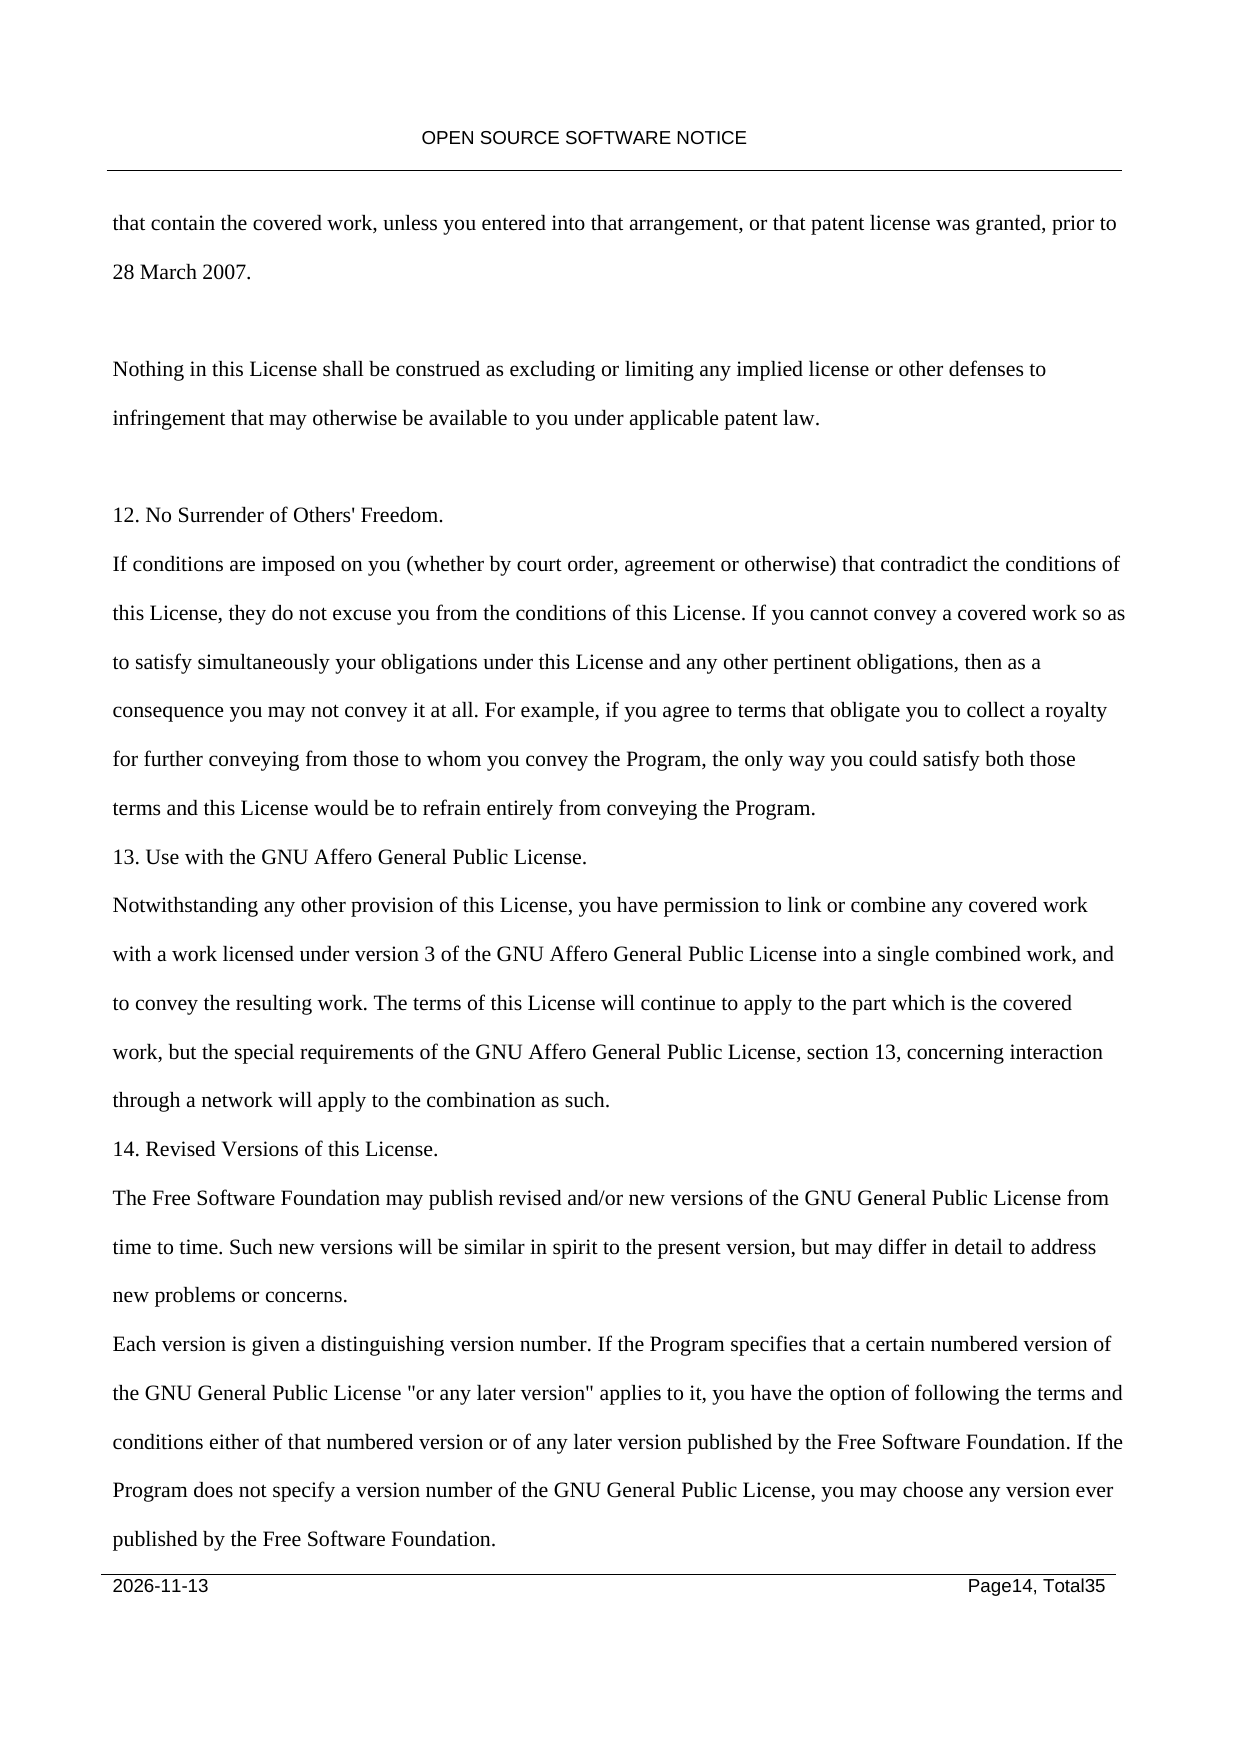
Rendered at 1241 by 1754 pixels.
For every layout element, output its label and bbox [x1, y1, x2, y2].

text [112, 206, 1128, 1555]
